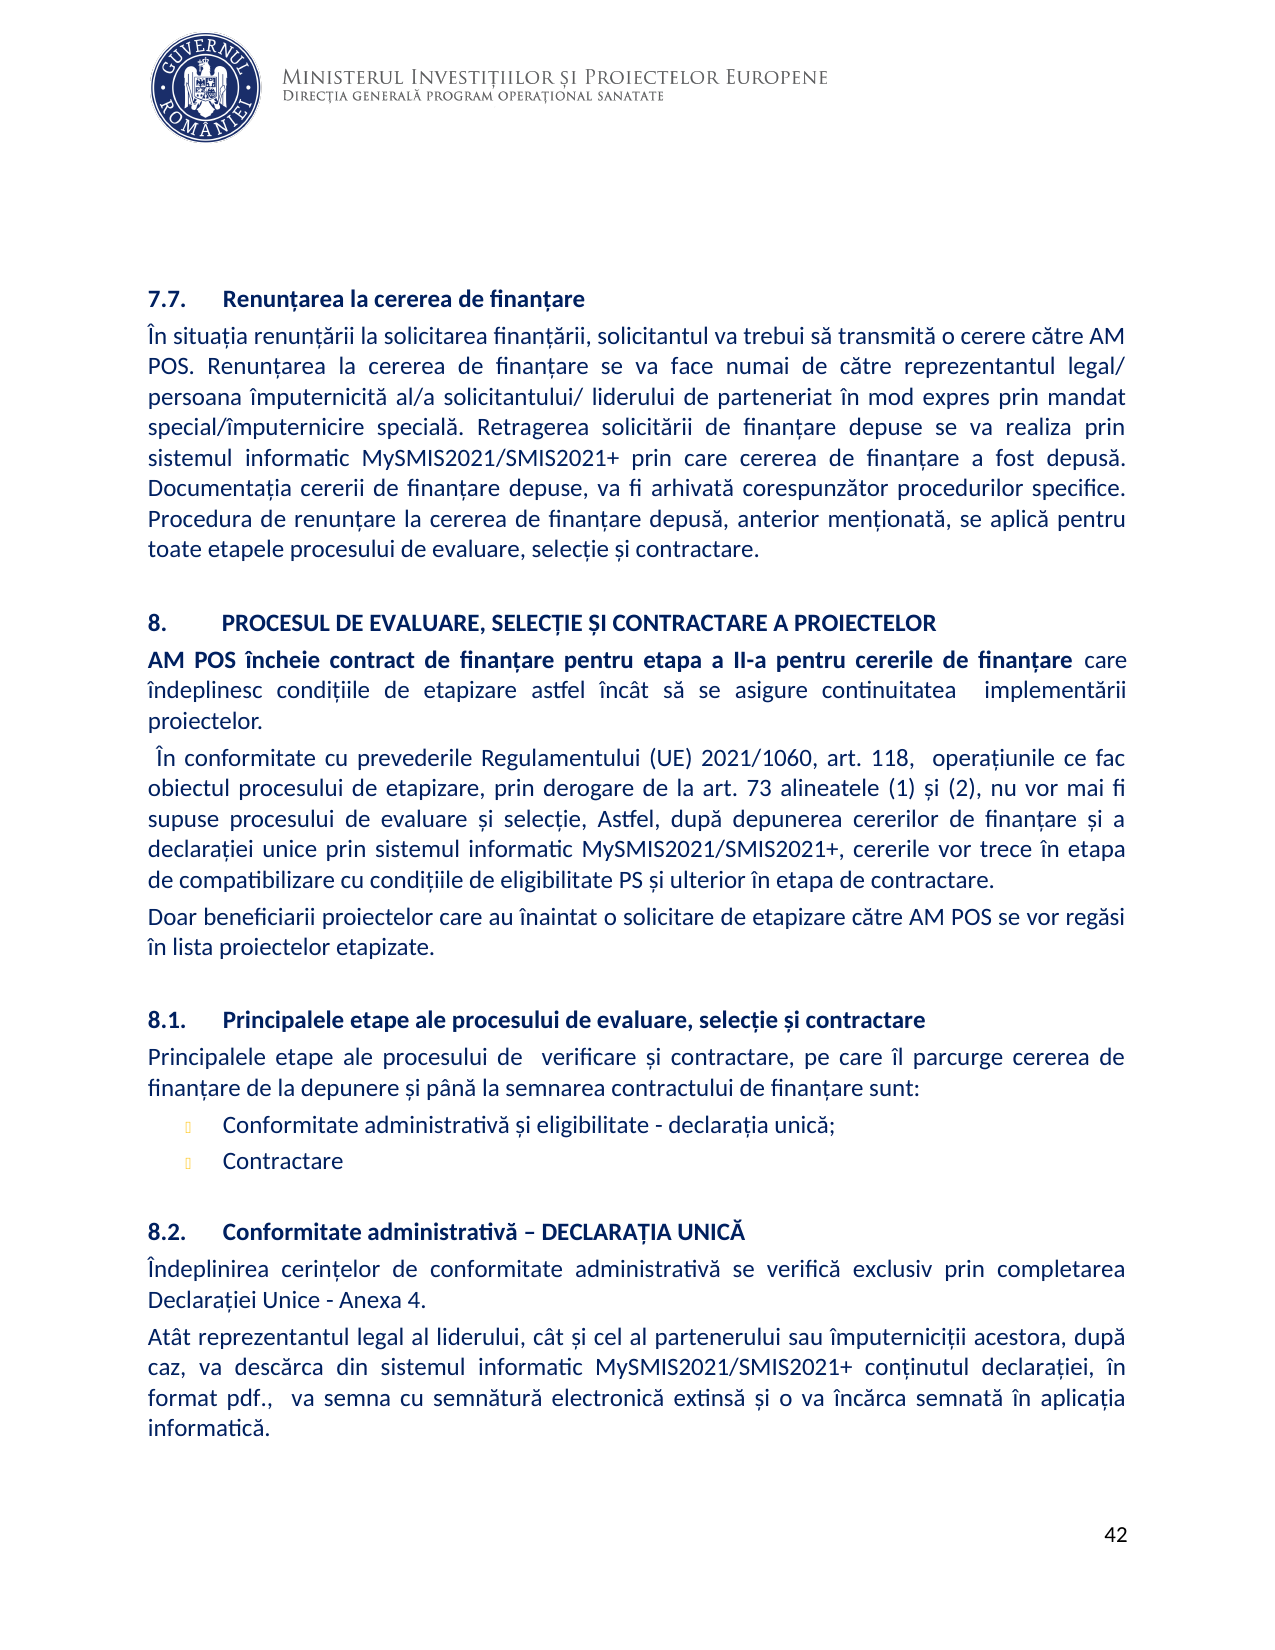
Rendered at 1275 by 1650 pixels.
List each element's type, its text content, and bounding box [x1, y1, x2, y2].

text În conformitate cu prevederile Regulamentului (UE) 2021/1060, art. 118, operațiunile ce fac obiectul procesului de etapizare, prin derogare de la art. 73 alineatele (1) și (2), nu vor mai fi supuse procesului de evaluare și selecție, Astfel, după depunerea cererilor de finanțare și a declarației unice prin sistemul informatic MySMIS2021/SMIS2021+, cererile vor trece în etapa de compatibilizare cu condițiile de eligibilitate PS și ulterior în etapa de contractare. [148, 742, 1127, 894]
picture [147, 29, 852, 145]
list PROCESUL DE EVALUARE, SELECȚIE ȘI CONTRACTARE A PROIECTELOR [148, 607, 1127, 638]
list Principalele etape ale procesului de evaluare, selecție și contractare [148, 1005, 1127, 1035]
text Doar beneficiarii proiectelor care au înaintat o solicitare de etapizare către AM POS se vor regăsi în lista proiectelor etapizate. [148, 901, 1127, 962]
text În situația renunțării la solicitarea finanțării, solicitantul va trebui să transmită o cerere către AM POS. Renunțarea la cererea de finanțare se va face numai de către reprezentantul legal/ persoana împuternicită al/a solicitantului/ liderului de parteneriat în mod expres prin mandat special/împuternicire specială. Retragerea solicitării de finanțare depuse se va realiza prin sistemul informatic MySMIS2021/SMIS2021+ prin care cererea de finanțare a fost depusă. Documentația cererii de finanțare depuse, va fi arhivată corespunzător procedurilor specifice. Procedura de renunțare la cererea de finanțare depusă, anterior menționată, se aplică pentru toate etapele procesului de evaluare, selecție și contractare. [148, 320, 1127, 564]
text Atât reprezentantul legal al liderului, cât și cel al partenerului sau împuterniciții acestora, după caz, va descărca din sistemul informatic MySMIS2021/SMIS2021+ conținutul declarației, în format pdf., va semna cu semnătură electronică extinsă și o va încărca semnată în aplicația informatică. [148, 1321, 1127, 1443]
text Principalele etape ale procesului de verificare și contractare, pe care îl parcurge cererea de finanțare de la depunere și până la semnarea contractului de finanțare sunt: [148, 1041, 1127, 1102]
list Contractare [185, 1146, 1127, 1176]
list Conformitate administrativă și eligibilitate - declarația unică; [185, 1109, 1127, 1139]
text AM POS încheie contract de finanțare pentru etapa a II-a pentru cererile de finanțare care îndeplinesc condițiile de etapizare astfel încât să se asigure continuitatea implementării proiectelor. [148, 644, 1127, 736]
list Conformitate administrativă – DECLARAȚIA UNICĂ [148, 1217, 1127, 1247]
list Renunțarea la cererea de finanțare [148, 283, 1127, 314]
text Îndeplinirea cerințelor de conformitate administrativă se verifică exclusiv prin completarea Declarației Unice - Anexa 4. [148, 1253, 1127, 1314]
